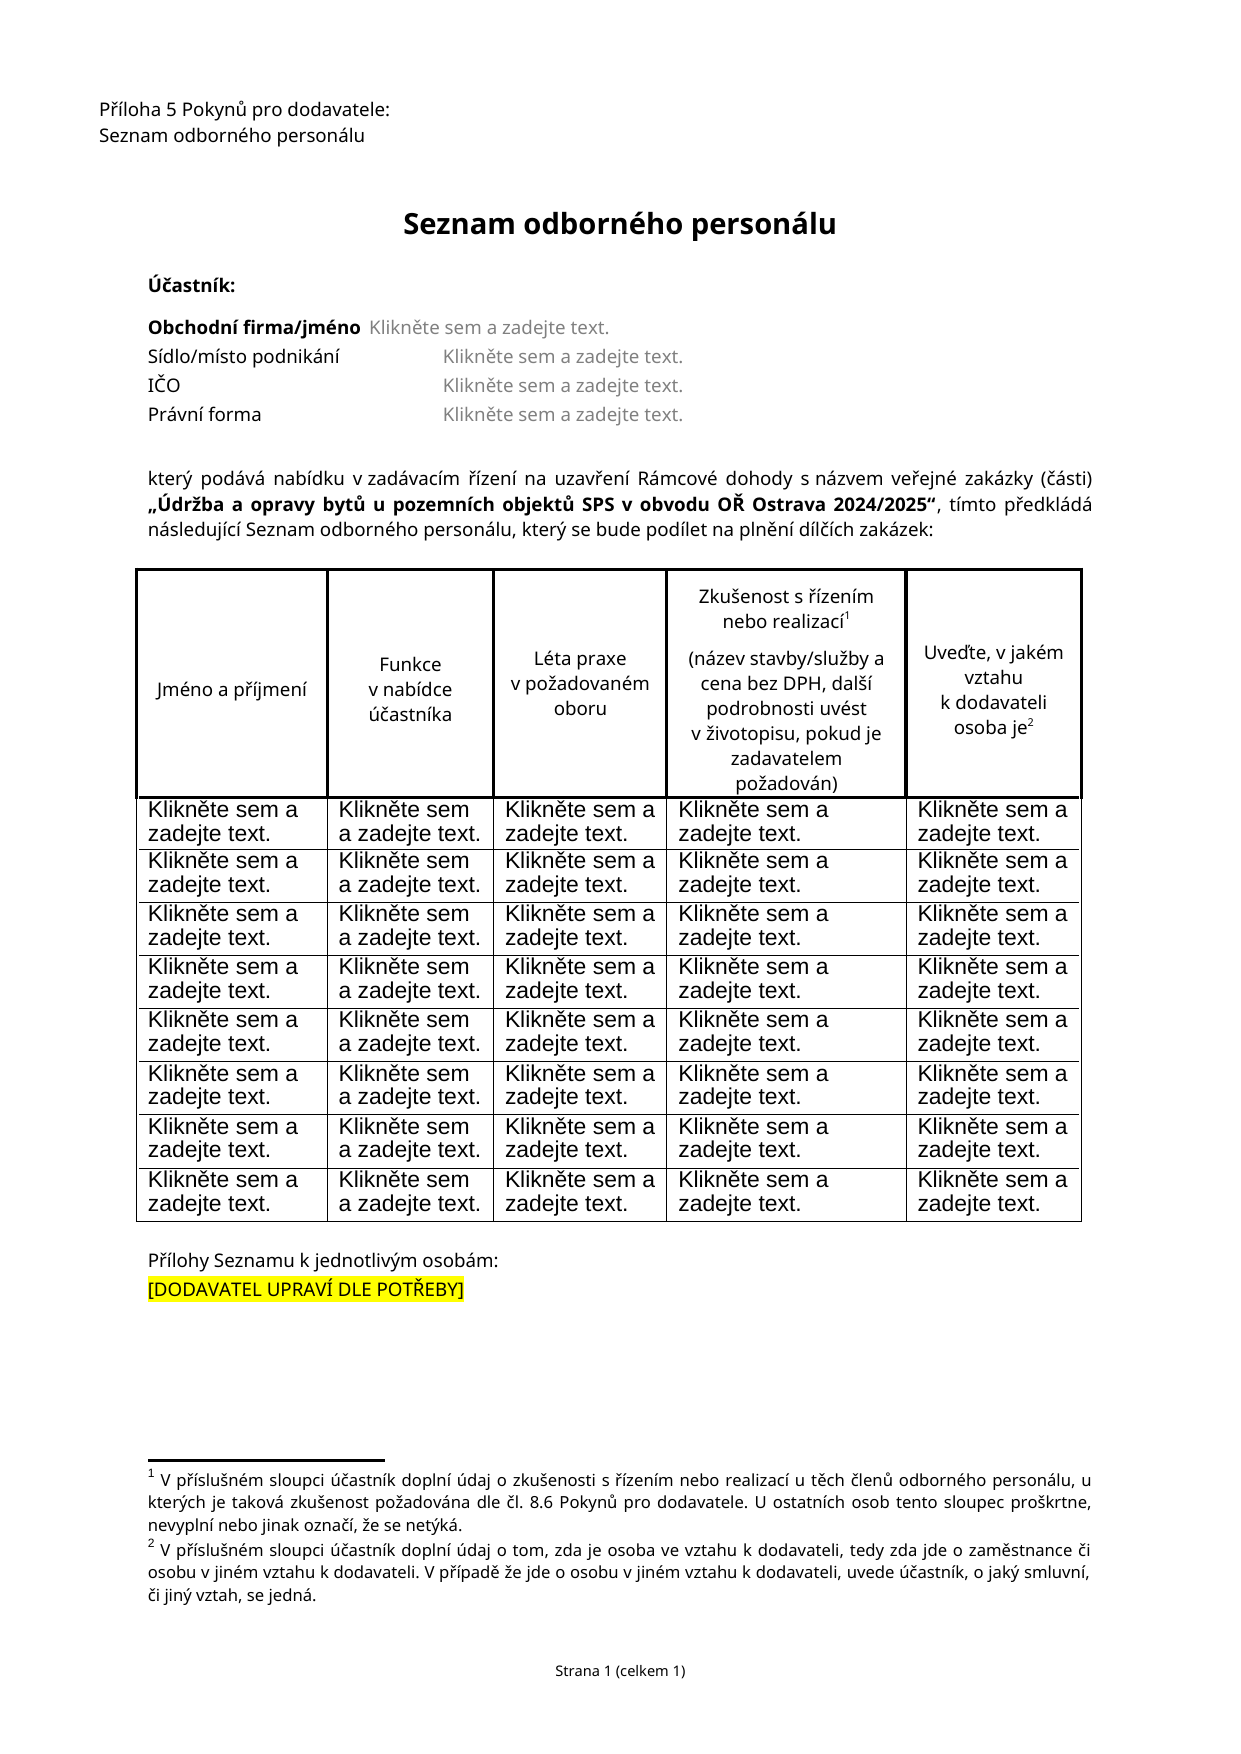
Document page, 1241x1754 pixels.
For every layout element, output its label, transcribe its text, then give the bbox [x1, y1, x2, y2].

text Sídlo/místo podnikání [148, 340, 1093, 369]
table_header Zkušenost s řízením nebo realizací (název stavby/služby a cena bez DPH, další podrobnosti uvést v životopisu, pokud je zadavatelem požadován) [668, 571, 904, 796]
text IČO [148, 369, 1093, 398]
text Přílohy Seznamu k jednotlivým osobám: [148, 1247, 1093, 1273]
text Účastník: [148, 268, 1093, 299]
text Právní forma [148, 398, 1093, 427]
text [DODAVATEL UPRAVÍ DLE POTŘEBY] [148, 1273, 1092, 1302]
title Seznam odborného personálu [148, 203, 1093, 243]
table_header Uveďte, v jakém vztahu k dodavateli osoba je [908, 571, 1080, 796]
table_header Funkce v nabídce účastníka [329, 571, 492, 796]
table_header Léta praxe v požadovaném oboru [495, 571, 665, 796]
table_header Jméno a příjmení [138, 571, 326, 796]
text Obchodní firma/jméno [148, 311, 1093, 340]
text který podává nabídku v zadávacím řízení na uzavření Rámcové dohody s názvem veřejné zakázky (části) „Údržba a opravy bytů u pozemních objektů SPS v obvodu OŘ Ostrava 2024/2025“, tímto předkládá následující Seznam odborného personálu, který se bude podílet na plnění dílčích zakázek: [148, 465, 1093, 542]
